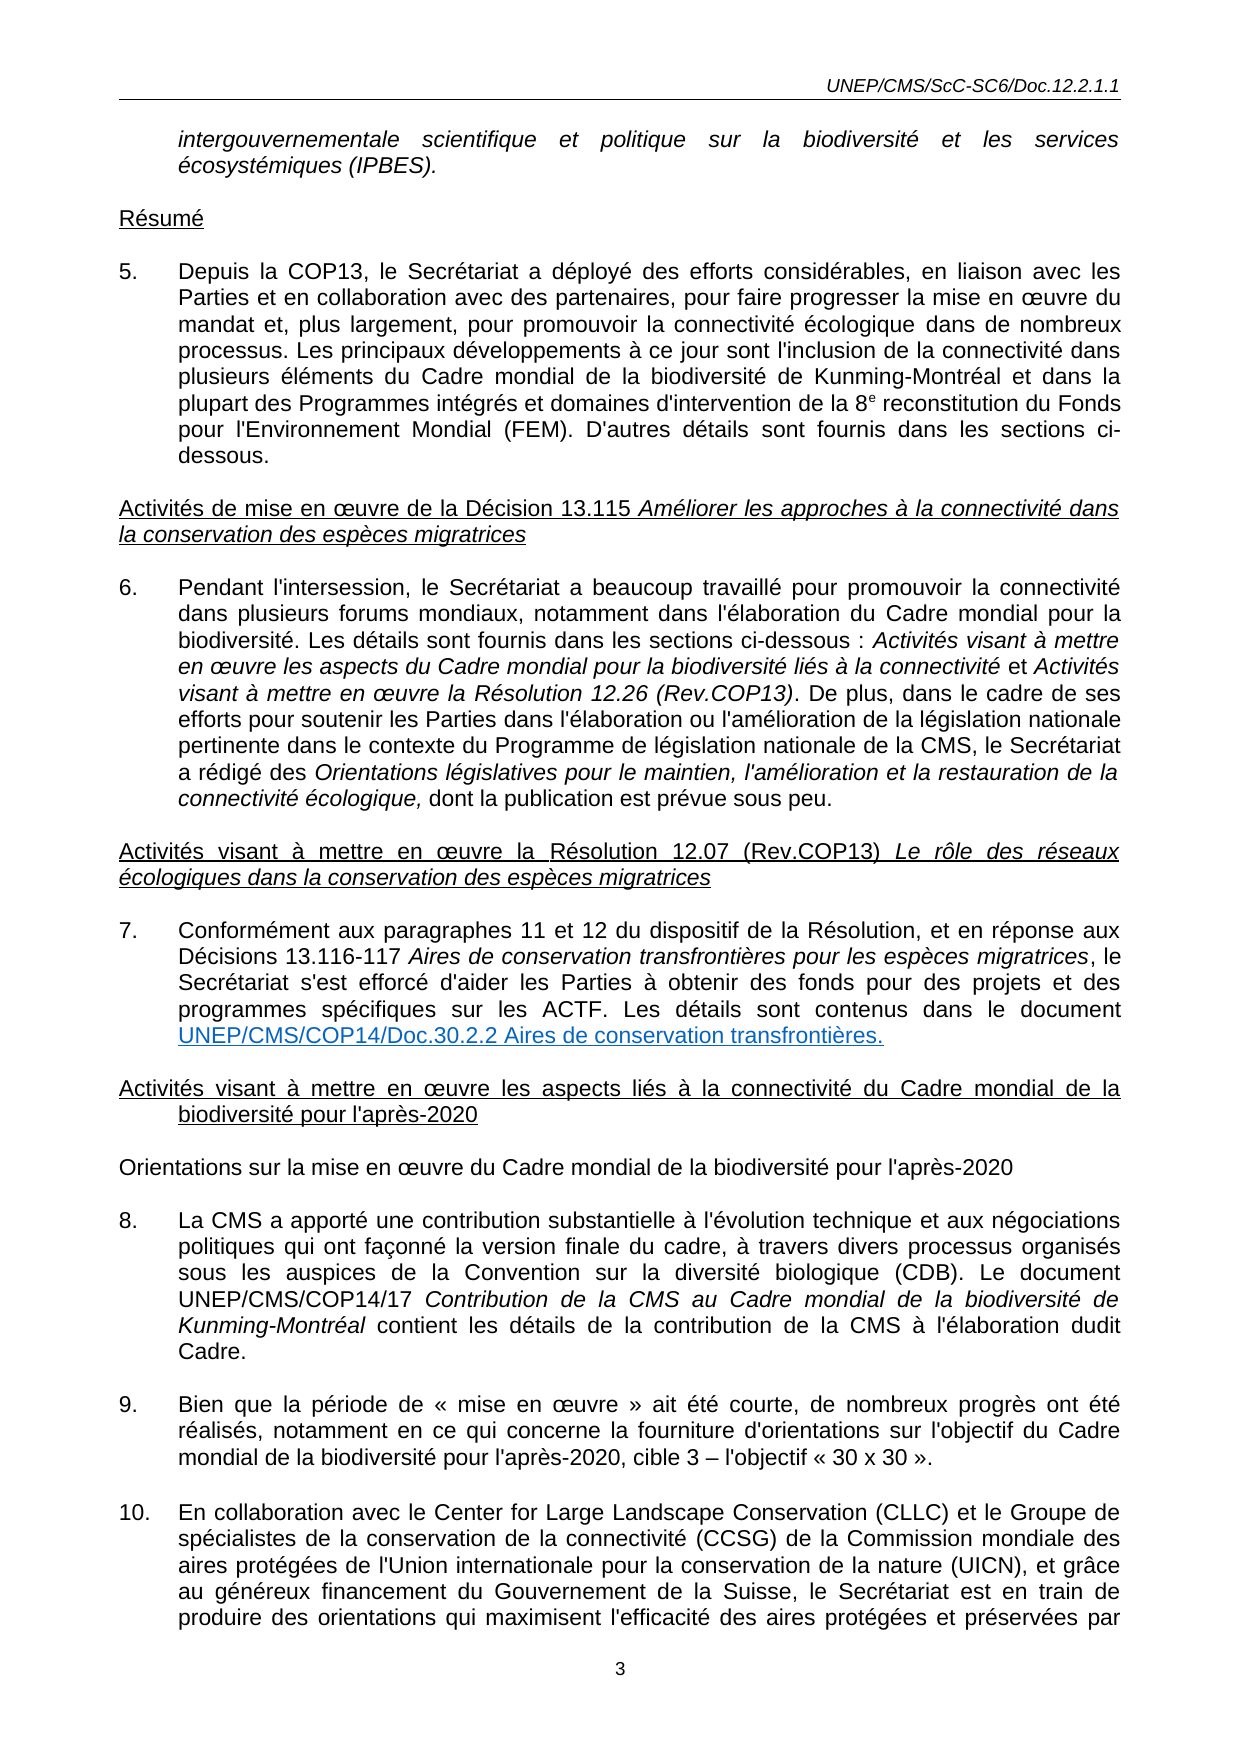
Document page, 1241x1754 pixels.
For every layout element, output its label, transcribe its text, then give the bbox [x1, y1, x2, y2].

text Activités visant à mettre en œuvre la Résolution 12.07 (Rev.COP13) Le rôle des réseaux écologiques dans la conservation des espèces migratrices [119, 838, 1121, 890]
text 9. Bien que la période de « mise en œuvre » ait été courte, de nombreux progrès ont été réalisés, notamment en ce qui concerne la fourniture d'orientations sur l'objectif du Cadre mondial de la biodiversité pour l'après-2020, cible 3 – l'objectif « 30 x 30 ». [119, 1391, 1121, 1470]
text Résumé [119, 205, 1121, 231]
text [119, 1499, 1121, 1631]
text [119, 126, 1121, 179]
text Activités de mise en œuvre de la Décision 13.115 Améliorer les approches à la connectivité dans la conservation des espèces migratrices [119, 495, 1121, 548]
text Orientations sur la mise en œuvre du Cadre mondial de la biodiversité pour l'après-2020 [119, 1154, 1121, 1180]
text 5. Depuis la COP13, le Secrétariat a déployé des efforts considérables, en liaison avec les Parties et en collaboration avec des partenaires, pour faire progresser la mise en œuvre du mandat et, plus largement, pour promouvoir la connectivité écologique dans de nombreux processus. Les principaux développements à ce jour sont l'inclusion de la connectivité dans plusieurs éléments du Cadre mondial de la biodiversité de Kunming-Montréal et dans la plupart des Programmes intégrés et domaines d'intervention de la 8e reconstitution du Fonds pour l'Environnement Mondial (FEM). D'autres détails sont fournis dans les sections ci-dessous. [119, 258, 1121, 469]
text 8. La CMS a apporté une contribution substantielle à l'évolution technique et aux négociations politiques qui ont façonné la version finale du cadre, à travers divers processus organisés sous les auspices de la Convention sur la diversité biologique (CDB). Le document UNEP/CMS/COP14/17 Contribution de la CMS au Cadre mondial de la biodiversité de Kunming-Montréal contient les détails de la contribution de la CMS à l'élaboration dudit Cadre. [119, 1207, 1121, 1365]
text Activités visant à mettre en œuvre les aspects liés à la connectivité du Cadre mondial de la biodiversité pour l'après-2020 [119, 1075, 1121, 1098]
text Activités visant à mettre en œuvre les aspects liés à la connectivité du Cadre mondial de la biodiversité pour l'après-2020 [119, 1099, 1121, 1127]
text 7. Conformément aux paragraphes 11 et 12 du dispositif de la Résolution, et en réponse aux Décisions 13.116-117 Aires de conservation transfrontières pour les espèces migratrices, le Secrétariat s'est efforcé d'aider les Parties à obtenir des fonds pour des projets et des programmes spécifiques sur les ACTF. Les détails sont contenus dans le document UNEP/CMS/COP14/Doc.30.2.2 Aires de conservation transfrontières. [119, 917, 1121, 1048]
text 6. Pendant l'intersession, le Secrétariat a beaucoup travaillé pour promouvoir la connectivité dans plusieurs forums mondiaux, notamment dans l'élaboration du Cadre mondial pour la biodiversité. Les détails sont fournis dans les sections ci-dessous : Activités visant à mettre en œuvre les aspects du Cadre mondial pour la biodiversité liés à la connectivité et Activités visant à mettre en œuvre la Résolution 12.26 (Rev.COP13). De plus, dans le cadre de ses efforts pour soutenir les Parties dans l'élaboration ou l'amélioration de la législation nationale pertinente dans le contexte du Programme de législation nationale de la CMS, le Secrétariat a rédigé des Orientations législatives pour le maintien, l'amélioration et la restauration de la connectivité écologique, dont la publication est prévue sous peu. [119, 574, 1121, 811]
